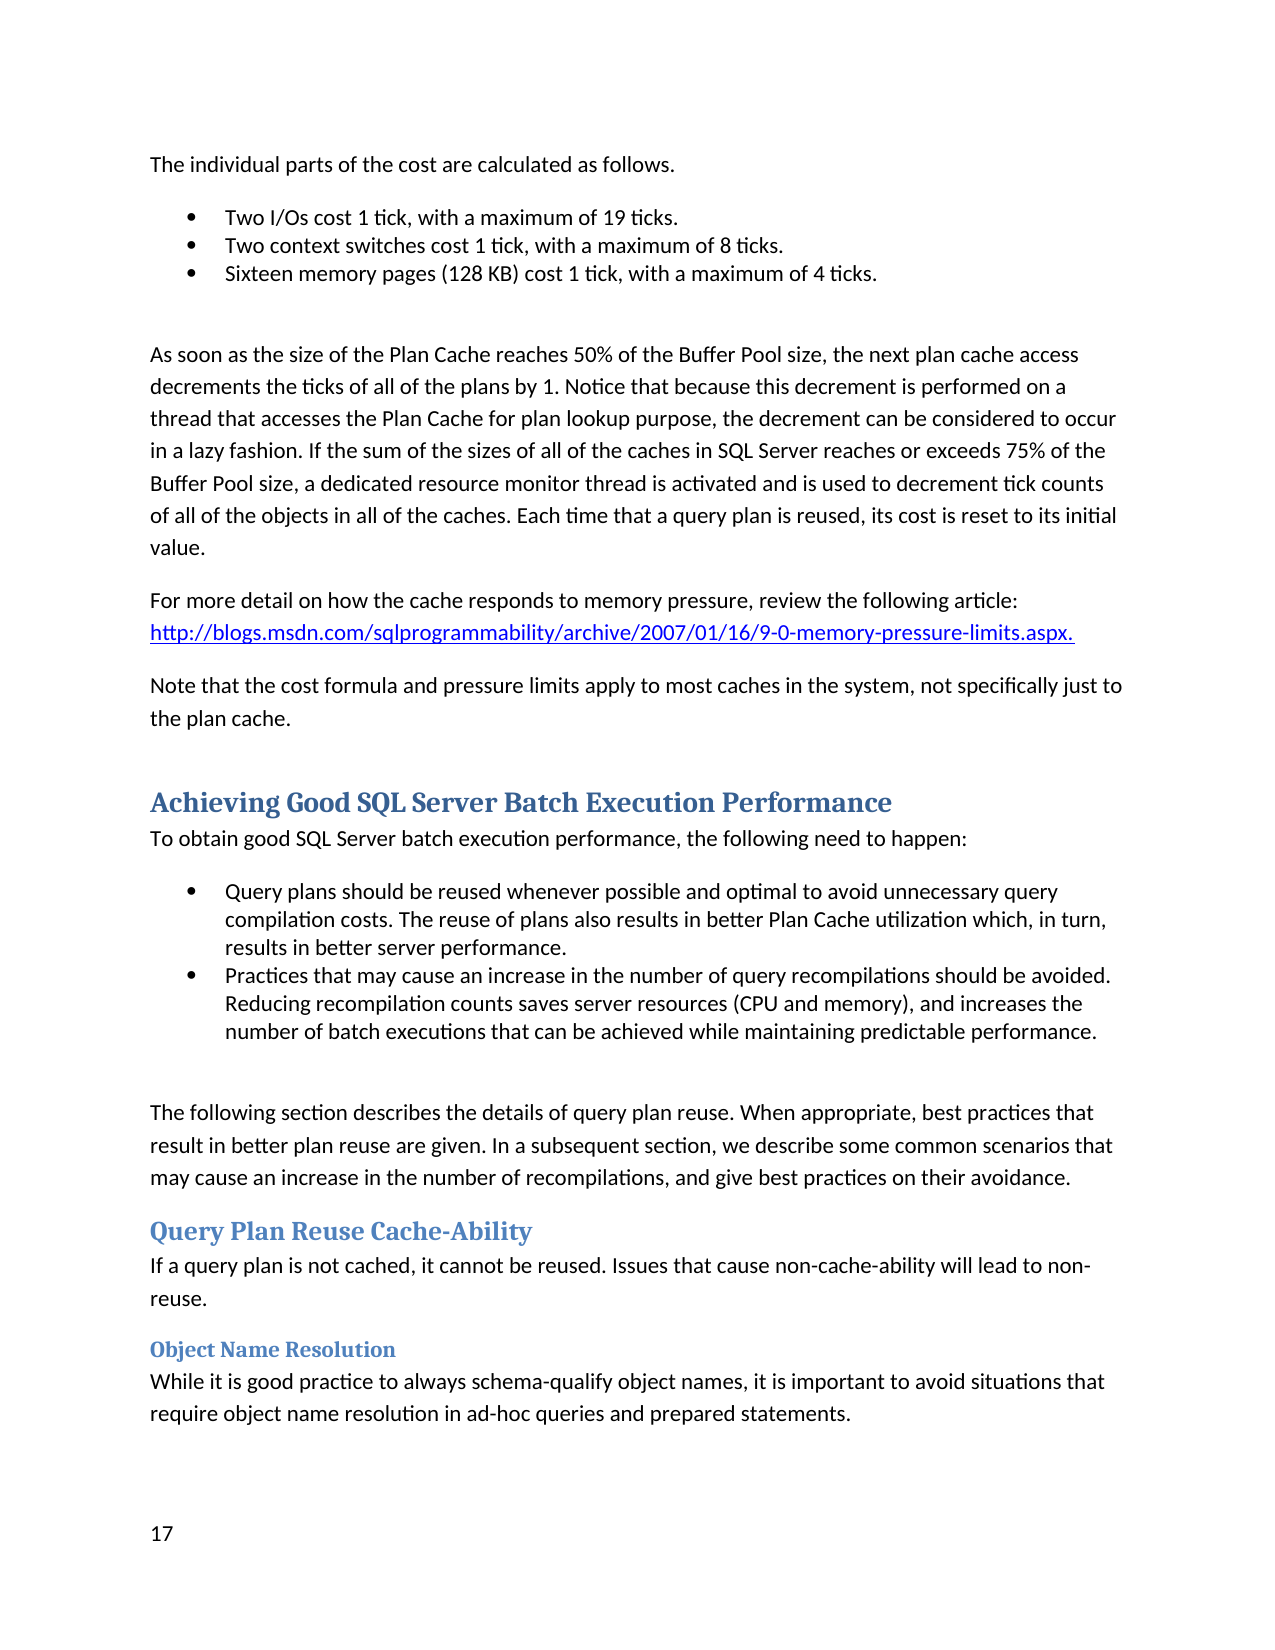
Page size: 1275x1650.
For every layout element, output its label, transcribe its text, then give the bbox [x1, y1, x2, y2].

text For more detail on how the cache responds to memory pressure, review the following article: http://blogs.msdn.com/sqlprogrammability/archive/2007/01/16/9-0-memory-pressure-limits.aspx. [150, 586, 1125, 646]
list Sixteen memory pages (128 KB) cost 1 tick, with a maximum of 4 ticks. [187, 259, 1125, 287]
text The following section describes the details of query plan reuse. When appropriate, best practices that result in better plan reuse are given. In a subsequent section, we describe some common scenarios that may cause an increase in the number of recompilations, and give best practices on their avoidance. [150, 1098, 1125, 1191]
list Two context switches cost 1 tick, with a maximum of 8 ticks. [187, 231, 1125, 259]
list Query plans should be reused whenever possible and optimal to avoid unnecessary query compilation costs. The reuse of plans also results in better Plan Cache utilization which, in turn, results in better server performance. [187, 877, 1125, 961]
subtitle Query Plan Reuse Cache-Ability [150, 1216, 1125, 1247]
text As soon as the size of the Plan Cache reaches 50% of the Buffer Pool size, the next plan cache access decrements the ticks of all of the plans by 1. Notice that because this decrement is performed on a thread that accesses the Plan Cache for plan lookup purpose, the decrement can be considered to occur in a lazy fashion. If the sum of the sizes of all of the caches in SQL Server reaches or exceeds 75% of the Buffer Pool size, a dedicated resource monitor thread is activated and is used to decrement tick counts of all of the objects in all of the caches. Each time that a query plan is reused, its cost is reset to its initial value. [150, 340, 1125, 561]
text To obtain good SQL Server batch execution performance, the following need to happen: [150, 824, 1125, 852]
text If a query plan is not cached, it cannot be reused. Issues that cause non-cache-ability will lead to non-reuse. [150, 1252, 1125, 1312]
text While it is good practice to always schema-qualify object names, it is important to avoid situations that require object name resolution in ad-hoc queries and prepared statements. [150, 1367, 1125, 1427]
list Two I/Os cost 1 tick, with a maximum of 19 ticks. [187, 203, 1125, 231]
text Note that the cost formula and pressure limits apply to most caches in the system, not specifically just to the plan cache. [150, 671, 1125, 732]
subtitle Object Name Resolution [150, 1337, 1125, 1363]
subtitle Achieving Good SQL Server Batch Execution Performance [150, 786, 1125, 819]
list Practices that may cause an increase in the number of query recompilations should be avoided. Reducing recompilation counts saves server resources (CPU and memory), and increases the number of batch executions that can be achieved while maintaining predictable performance. [187, 961, 1125, 1046]
text The individual parts of the cost are calculated as follows. [150, 150, 1125, 178]
